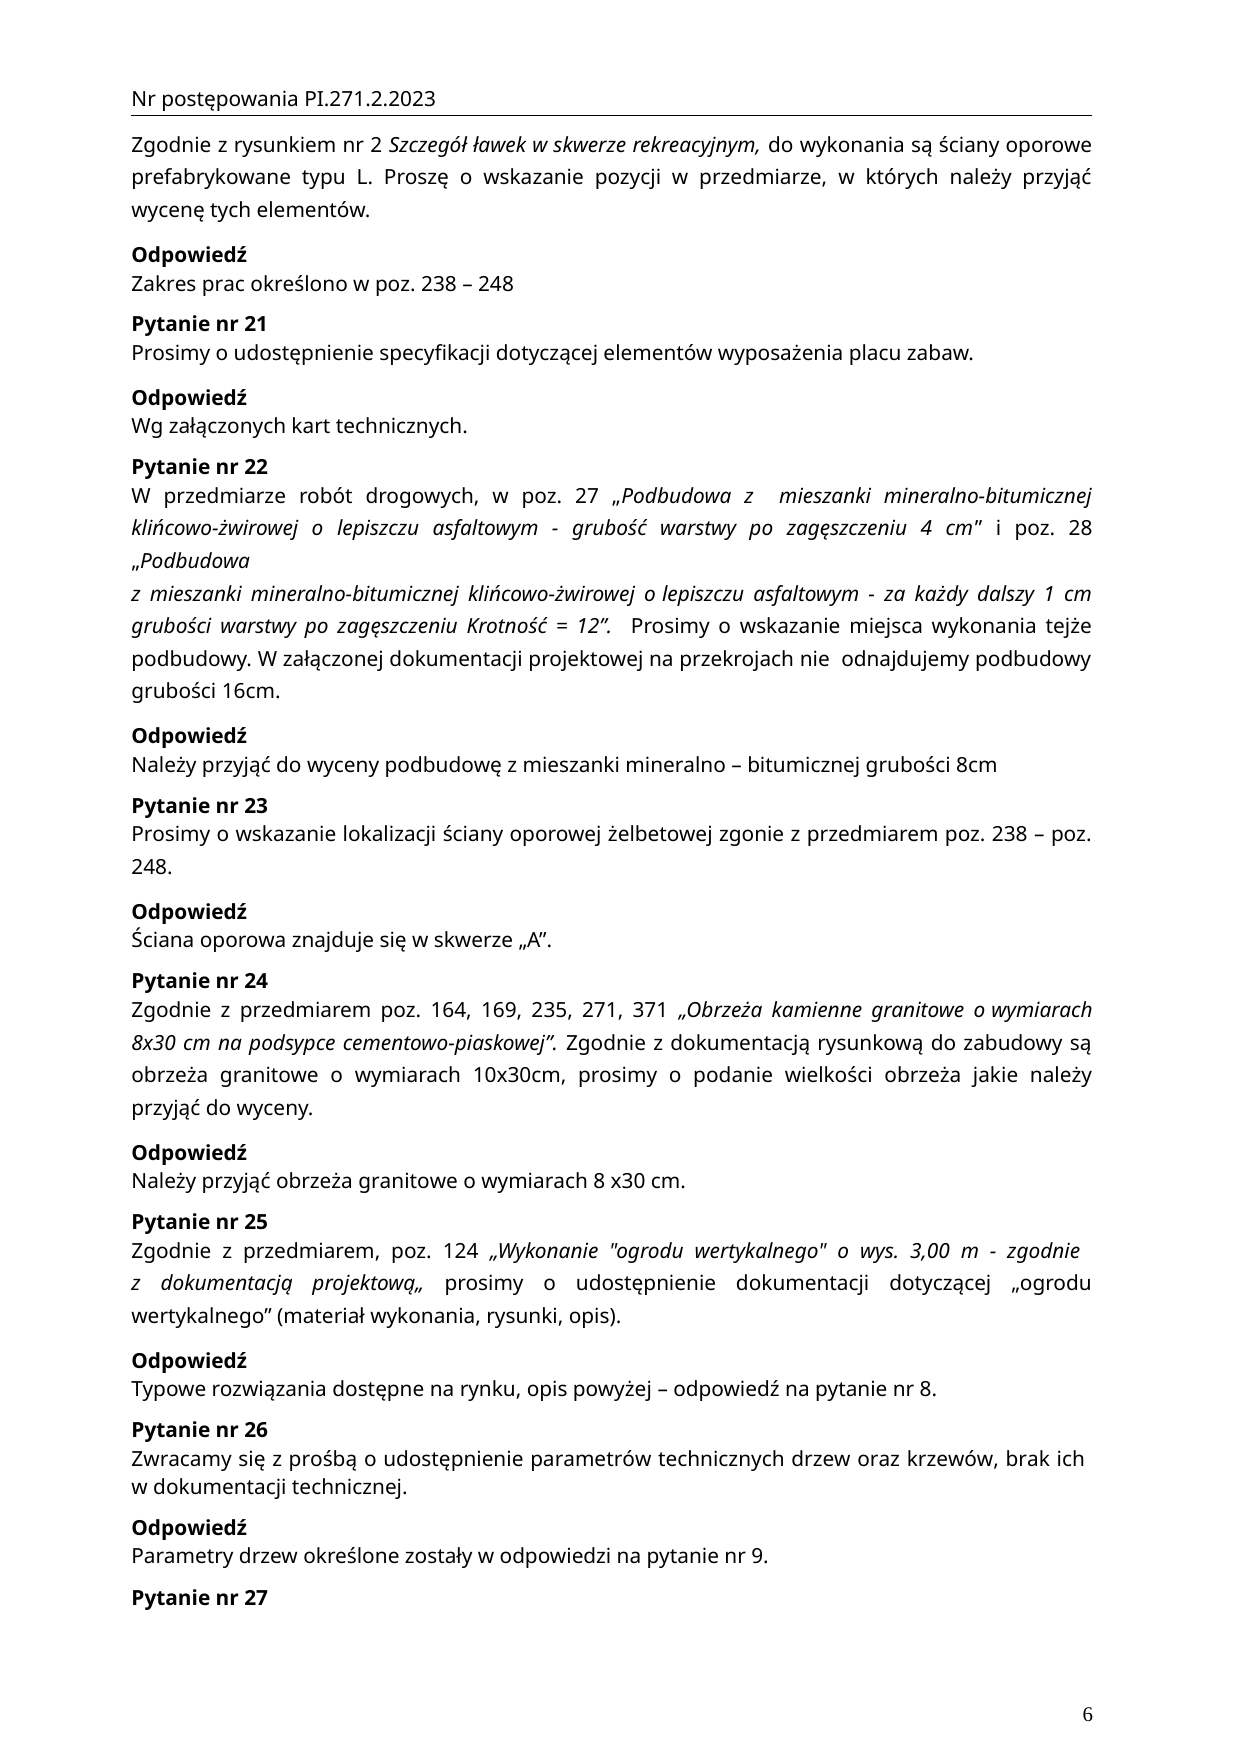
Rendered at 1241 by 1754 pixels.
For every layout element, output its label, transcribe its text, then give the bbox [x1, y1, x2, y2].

text Odpowiedź [131, 1346, 1092, 1374]
text Odpowiedź [131, 897, 1092, 926]
text Zgodnie z przedmiarem, poz. 124 „Wykonanie "ogrodu wertykalnego" o wys. 3,00 m - zgodnie z dokumentacją projektową„ prosimy o udostępnienie dokumentacji dotyczącej „ogrodu wertykalnego” (materiał wykonania, rysunki, opis). [131, 1236, 1092, 1329]
text Odpowiedź [131, 1138, 1092, 1166]
text Należy przyjąć do wyceny podbudowę z mieszanki mineralno – bitumicznej grubości 8cm [116, 750, 1092, 778]
text Odpowiedź [131, 383, 1092, 412]
text Pytanie nr 25 [131, 1207, 1092, 1236]
text Zgodnie z przedmiarem poz. 164, 169, 235, 271, 371 „Obrzeża kamienne granitowe o wymiarach 8x30 cm na podsypce cementowo-piaskowej”. Zgodnie z dokumentacją rysunkową do zabudowy są obrzeża granitowe o wymiarach 10x30cm, prosimy o podanie wielkości obrzeża jakie należy przyjąć do wyceny. [131, 995, 1092, 1121]
text Odpowiedź [131, 722, 1092, 750]
text Wg załączonych kart technicznych. [116, 412, 1092, 440]
text Parametry drzew określone zostały w odpowiedzi na pytanie nr 9. [116, 1542, 1092, 1570]
text Pytanie nr 27 [131, 1583, 1092, 1611]
text Pytanie nr 23 [131, 791, 1092, 819]
text Pytanie nr 21 [131, 309, 1092, 338]
text W przedmiarze robót drogowych, w poz. 27 „Podbudowa z mieszanki mineralno-bitumicznej klińcowo-żwirowej o lepiszczu asfaltowym - grubość warstwy po zagęszczeniu 4 cm” i poz. 28 „Podbudowa z mieszanki mineralno-bitumicznej klińcowo-żwirowej o lepiszczu asfaltowym - za każdy dalszy 1 cm grubości warstwy po zagęszczeniu Krotność = 12”. Prosimy o wskazanie miejsca wykonania tejże podbudowy. W załączonej dokumentacji projektowej na przekrojach nie odnajdujemy podbudowy grubości 16cm. [131, 481, 1092, 705]
text Odpowiedź [131, 1513, 1092, 1542]
text Zwracamy się z prośbą o udostępnienie parametrów technicznych drzew oraz krzewów, brak ich w dokumentacji technicznej. [131, 1444, 1092, 1501]
text Prosimy o wskazanie lokalizacji ściany oporowej żelbetowej zgonie z przedmiarem poz. 238 – poz. 248. [131, 819, 1092, 881]
text Zgodnie z rysunkiem nr 2 Szczegół ławek w skwerze rekreacyjnym, do wykonania są ściany oporowe prefabrykowane typu L. Proszę o wskazanie pozycji w przedmiarze, w których należy przyjąć wycenę tych elementów. [131, 130, 1092, 223]
text Należy przyjąć obrzeża granitowe o wymiarach 8 x30 cm. [116, 1166, 1092, 1195]
text Pytanie nr 24 [131, 967, 1092, 995]
text Odpowiedź [131, 240, 1092, 269]
text Zakres prac określono w poz. 238 – 248 [131, 269, 1092, 297]
text Prosimy o udostępnienie specyfikacji dotyczącej elementów wyposażenia placu zabaw. [131, 338, 1092, 366]
text Typowe rozwiązania dostępne na rynku, opis powyżej – odpowiedź na pytanie nr 8. [116, 1374, 1092, 1403]
text Ściana oporowa znajduje się w skwerze „A”. [116, 926, 1092, 954]
text Pytanie nr 26 [131, 1415, 1092, 1444]
text Pytanie nr 22 [131, 452, 1092, 481]
